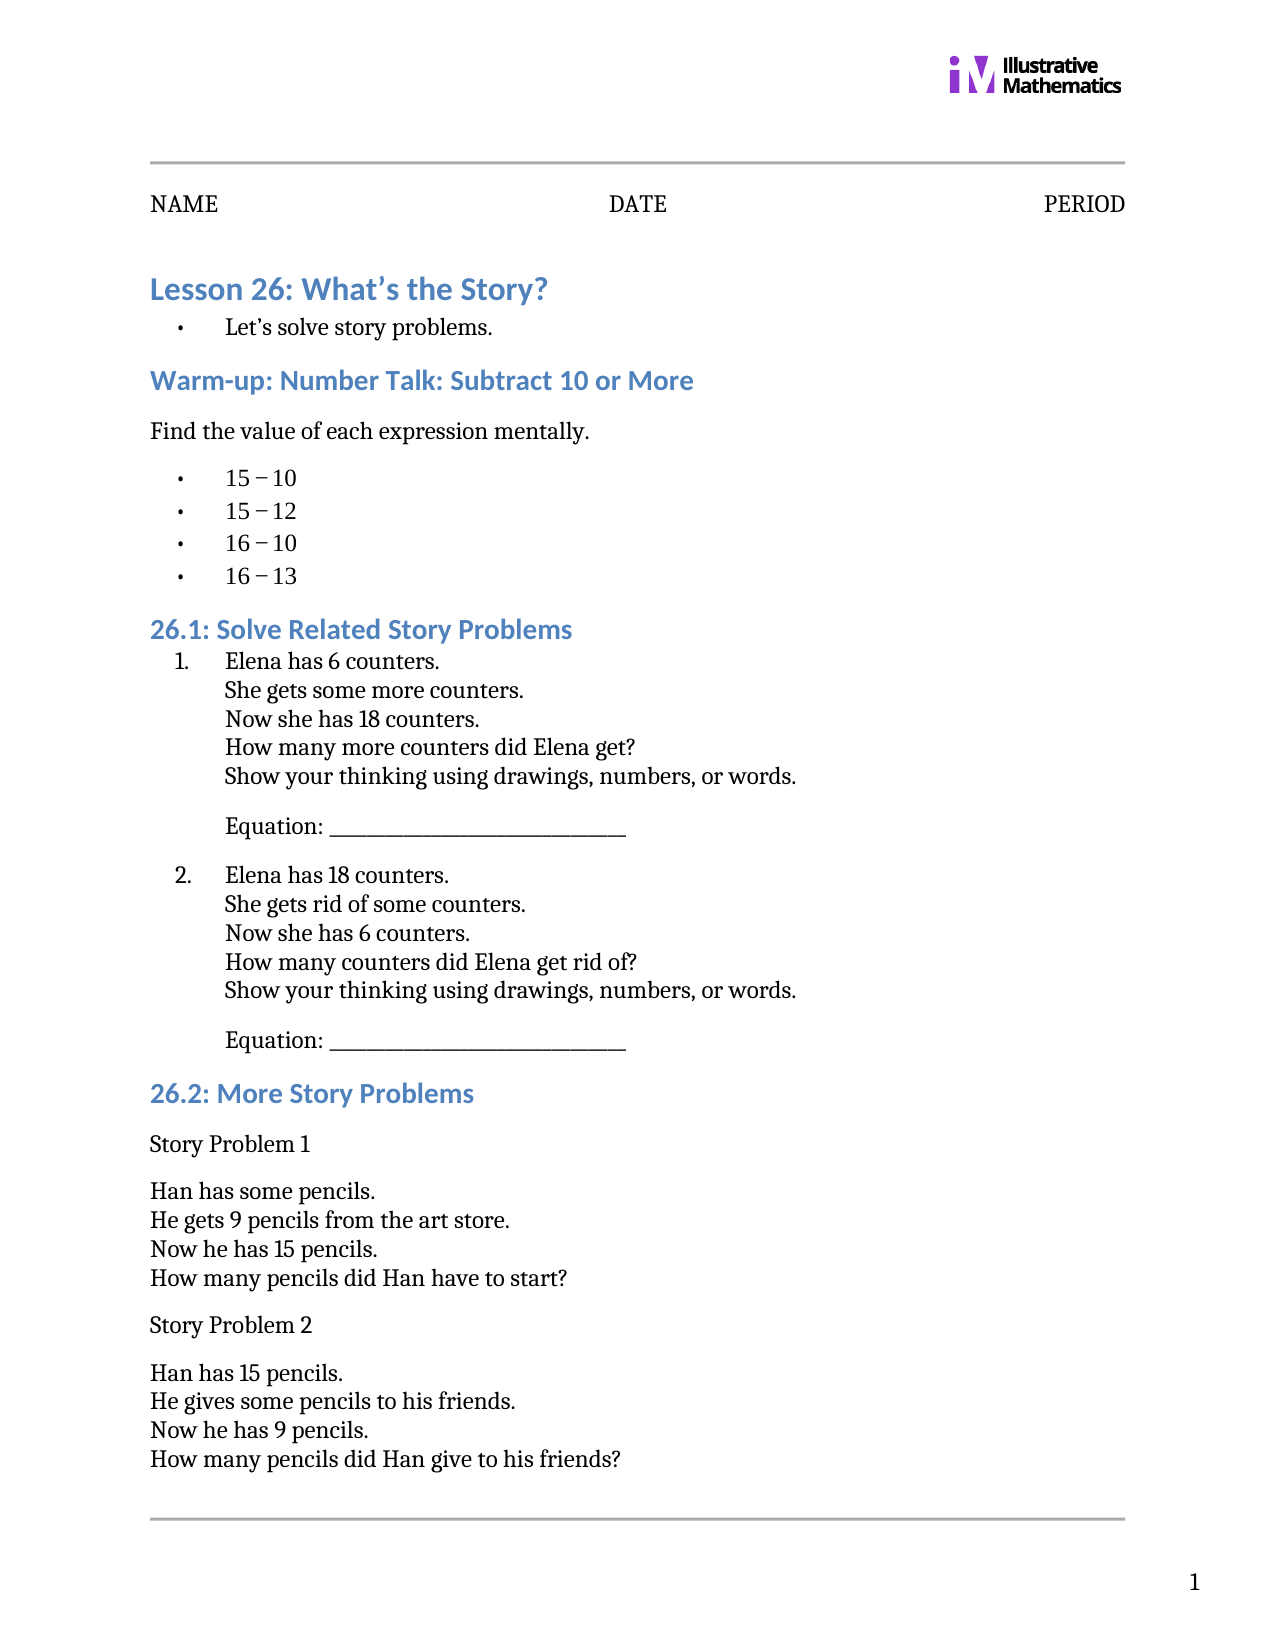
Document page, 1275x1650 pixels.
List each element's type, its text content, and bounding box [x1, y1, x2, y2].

text Story Problem 1 [150, 1130, 1125, 1158]
subtitle Warm-up: Number Talk: Subtract 10 or More [150, 362, 1125, 398]
subtitle Lesson 26: What’s the Story? [150, 268, 1125, 309]
text Han has 15 pencils. He gives some pencils to his friends. Now he has 9 pencils. How many pencils did Han give to his friends? [150, 1358, 1125, 1473]
picture [949, 55, 1121, 93]
list Elena has 6 counters. She gets some more counters. Now she has 18 counters. How many more counters did Elena get? Show your thinking using drawings, numbers, or words. [175, 647, 1125, 791]
list Equation: ________________________________ [175, 812, 1125, 840]
list Elena has 18 counters. She gets rid of some counters. Now she has 6 counters. How many counters did Elena get rid of? Show your thinking using drawings, numbers, or words. [175, 861, 1125, 1005]
text Han has some pencils. He gets 9 pencils from the art store. Now he has 15 pencils. How many pencils did Han have to start? [150, 1177, 1125, 1292]
subtitle 26.1: Solve Related Story Problems [150, 611, 1125, 647]
text Story Problem 2 [150, 1311, 1125, 1340]
subtitle 26.2: More Story Problems [150, 1075, 1125, 1111]
text Find the value of each expression mentally. [150, 417, 1125, 446]
list Equation: ________________________________ [175, 1026, 1125, 1054]
list Let’s solve story problems. [175, 313, 1125, 342]
